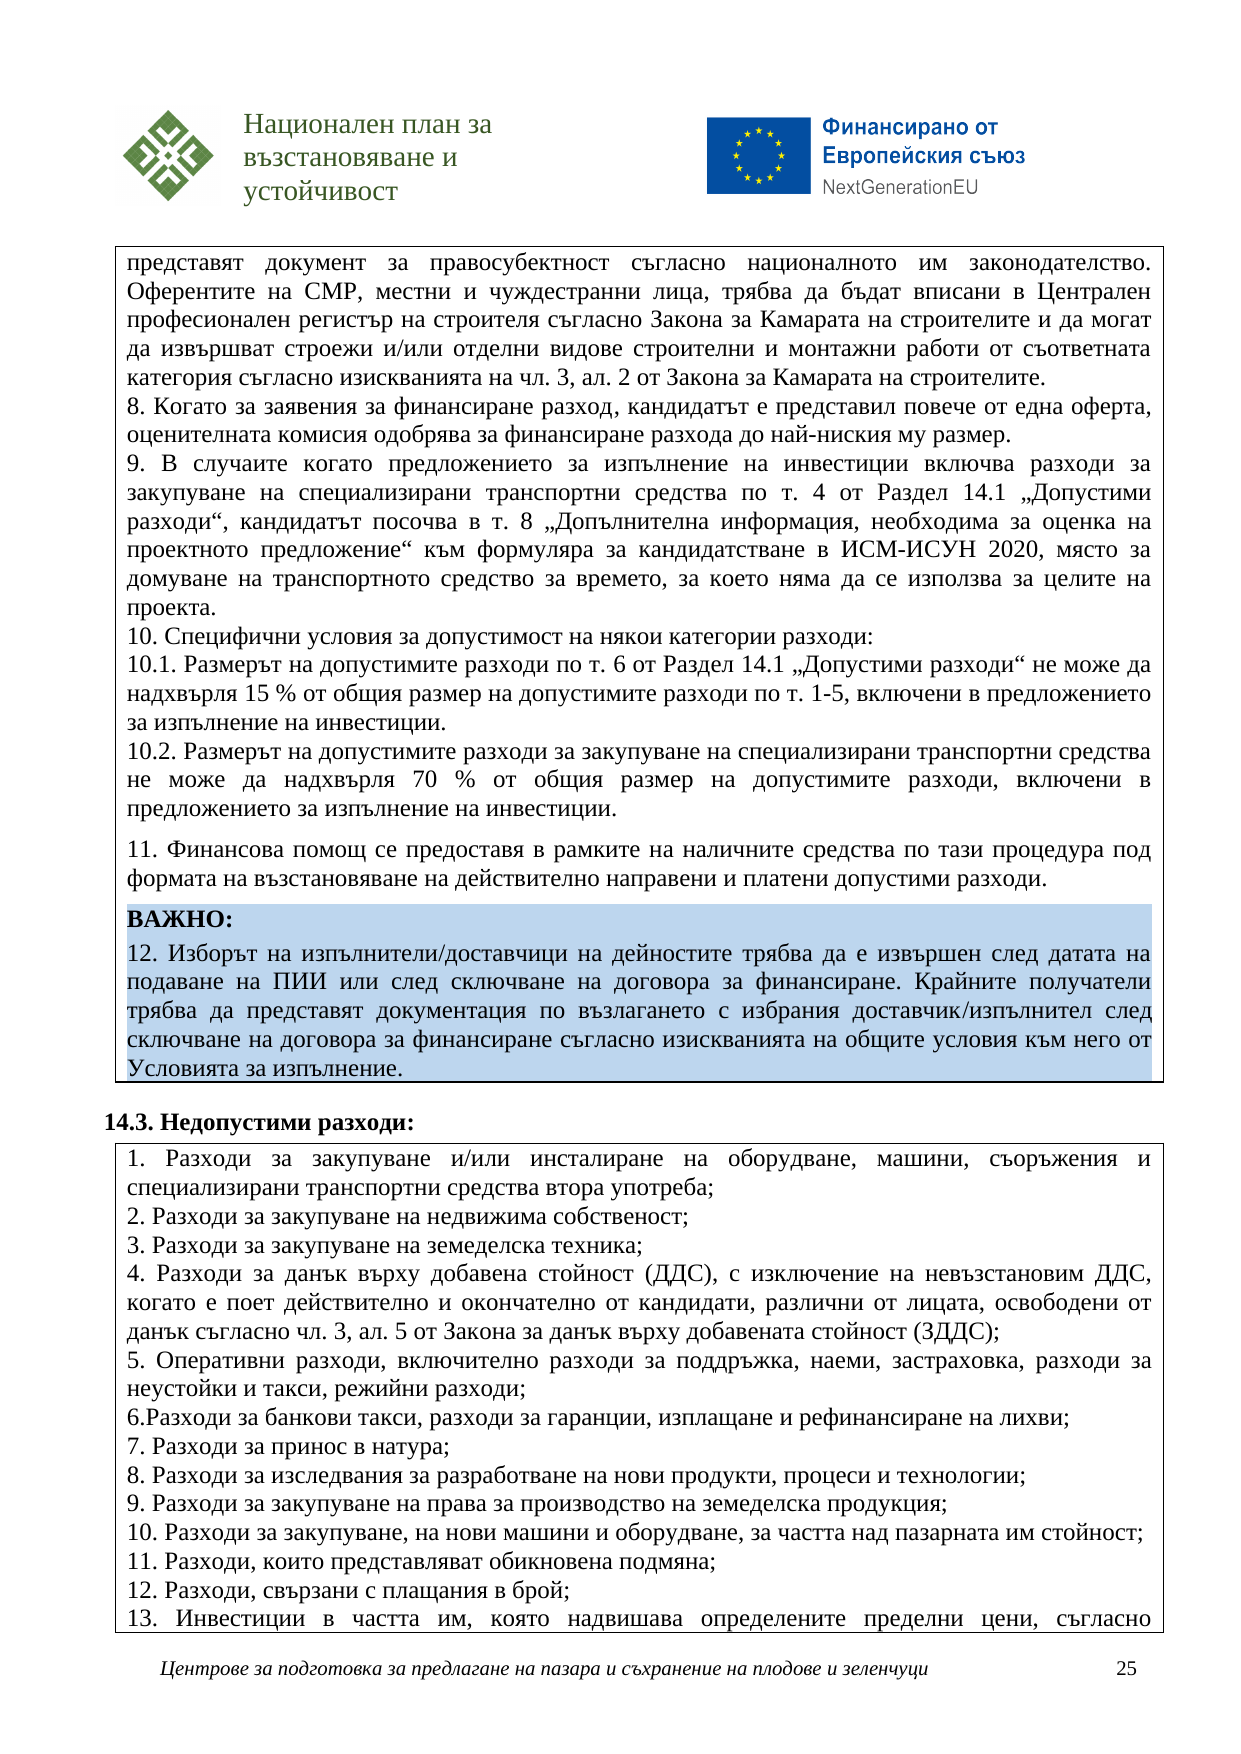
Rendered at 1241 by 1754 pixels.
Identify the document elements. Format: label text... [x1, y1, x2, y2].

picture [700, 105, 1055, 204]
picture [114, 105, 222, 206]
subtitle 14.3. Недопустими разходи: [103, 1107, 1137, 1136]
